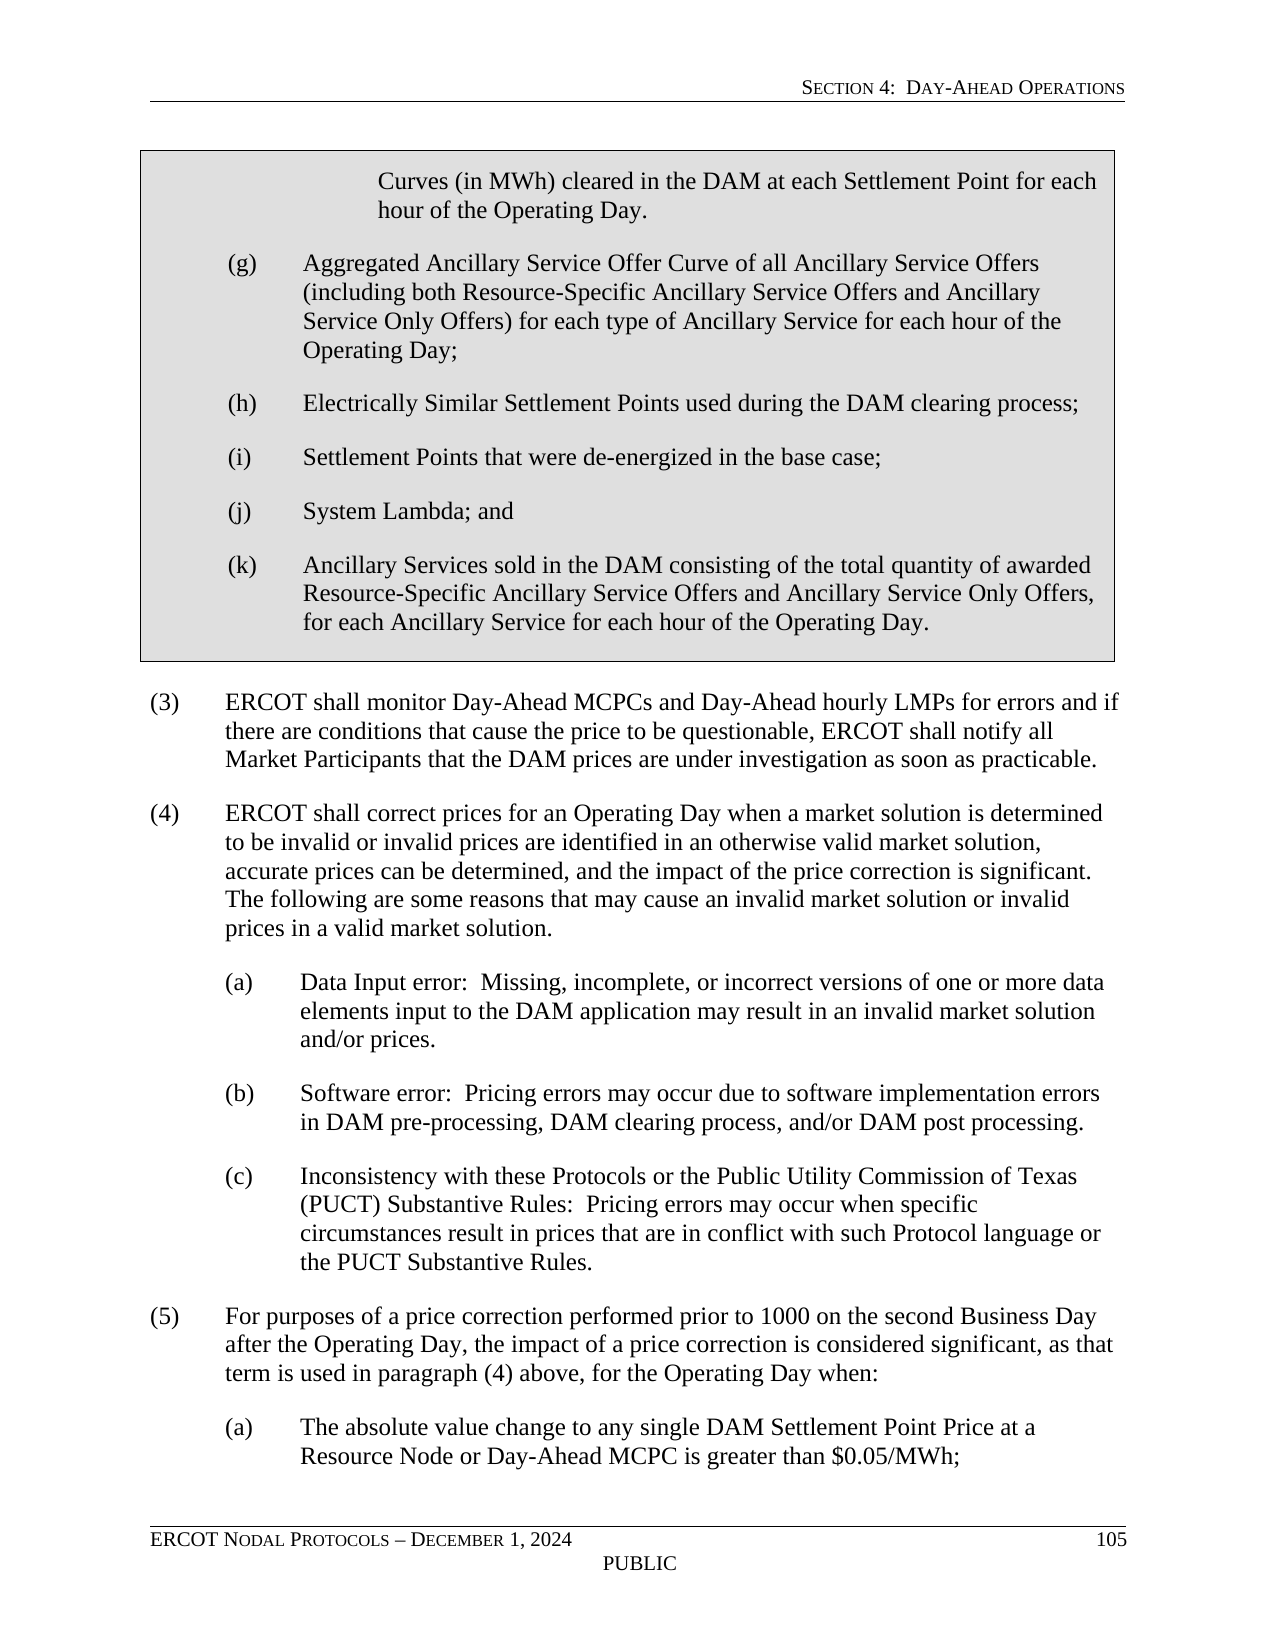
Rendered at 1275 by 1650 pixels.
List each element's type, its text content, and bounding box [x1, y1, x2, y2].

text (c) Inconsistency with these Protocols or the Public Utility Commission of Texas (PUCT) Substantive Rules: Pricing errors may occur when specific circumstances result in prices that are in conflict with such Protocol language or the PUCT Substantive Rules. [225, 1161, 1125, 1276]
text (4) ERCOT shall correct prices for an Operating Day when a market solution is determined to be invalid or invalid prices are identified in an otherwise valid market solution, accurate prices can be determined, and the impact of the price correction is significant. The following are some reasons that may cause an invalid market solution or invalid prices in a valid market solution. [150, 798, 1125, 942]
text (b) Software error: Pricing errors may occur due to software implementation errors in DAM pre-processing, DAM clearing process, and/or DAM post processing. [225, 1078, 1125, 1136]
text (a) The absolute value change to any single DAM Settlement Point Price at a Resource Node or Day-Ahead MCPC is greater than $0.05/MWh; [225, 1412, 1125, 1469]
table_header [141, 151, 1114, 661]
text (a) Data Input error: Missing, incomplete, or incorrect versions of one or more data elements input to the DAM application may result in an invalid market solution and/or prices. [225, 967, 1125, 1053]
text (3) ERCOT shall monitor Day-Ahead MCPCs and Day-Ahead hourly LMPs for errors and if there are conditions that cause the price to be questionable, ERCOT shall notify all Market Participants that the DAM prices are under investigation as soon as practicable. [150, 687, 1125, 773]
text (5) For purposes of a price correction performed prior to 1000 on the second Business Day after the Operating Day, the impact of a price correction is considered significant, as that term is used in paragraph (4) above, for the Operating Day when: [150, 1301, 1125, 1387]
